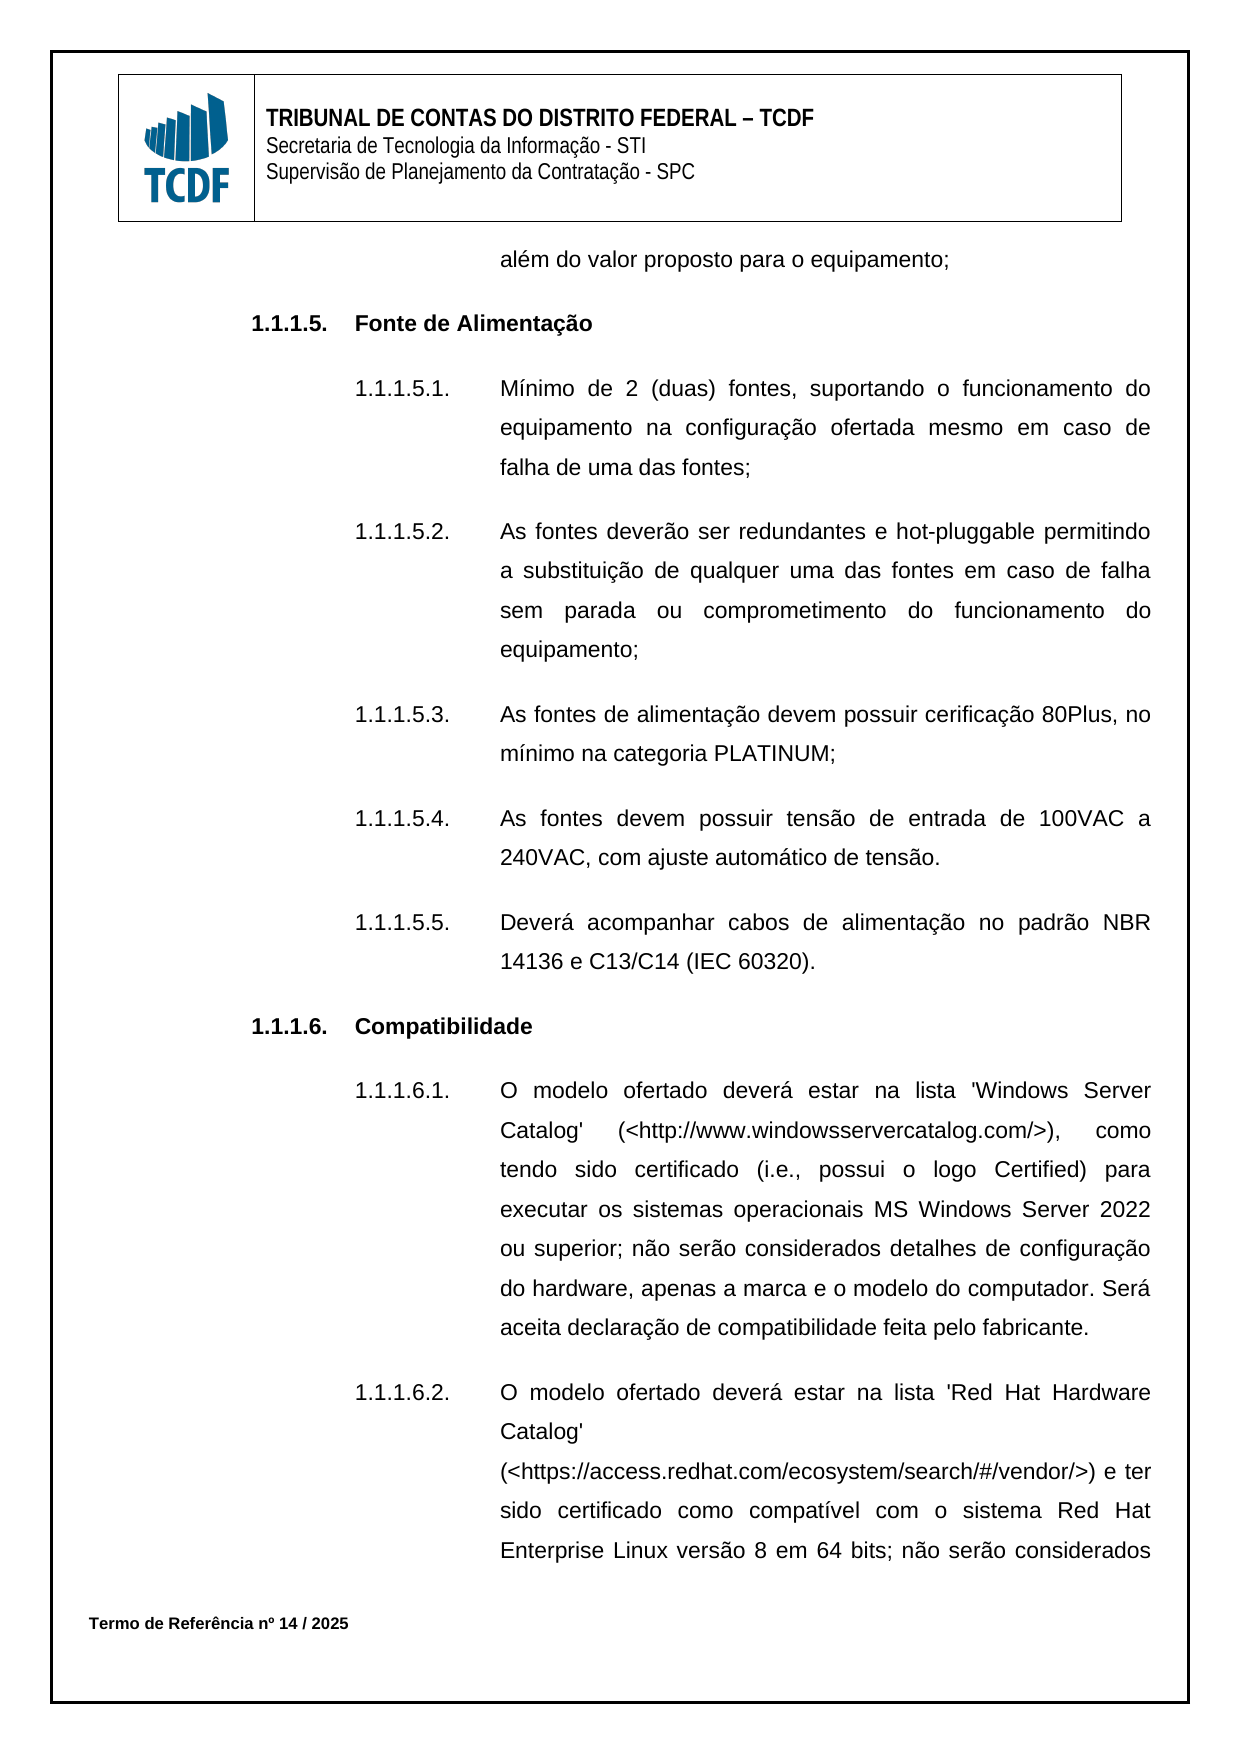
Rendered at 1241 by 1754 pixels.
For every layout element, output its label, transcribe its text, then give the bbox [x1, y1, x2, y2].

list Fonte de Alimentação [251, 310, 1152, 336]
list Deverá acompanhar cabos de alimentação no padrão NBR 14136 e C13/C14 (IEC 60320). [354, 909, 1152, 975]
list Compatibilidade [251, 1013, 1152, 1039]
list As fontes deverão ser redundantes e hot-pluggable permitindo a substituição de qualquer uma das fontes em caso de falha sem parada ou comprometimento do funcionamento do equipamento; [354, 518, 1152, 663]
list As fontes devem possuir tensão de entrada de 100VAC a 240VAC, com ajuste automático de tensão. [354, 805, 1152, 871]
picture [129, 91, 244, 205]
list Mínimo de 2 (duas) fontes, suportando o funcionamento do equipamento na configuração ofertada mesmo em caso de falha de uma das fontes; [354, 374, 1152, 480]
list O modelo ofertado deverá estar na lista 'Windows Server Catalog' (<http://www.windowsservercatalog.com/>), como tendo sido certificado (i.e., possui o logo Certified) para executar os sistemas operacionais MS Windows Server 2022 ou superior; não serão considerados detalhes de configuração do hardware, apenas a marca e o modelo do computador. Será aceita declaração de compatibilidade feita pelo fabricante. [354, 1077, 1152, 1341]
list As fontes de alimentação devem possuir cerificação 80Plus, no mínimo na categoria PLATINUM; [354, 701, 1152, 767]
